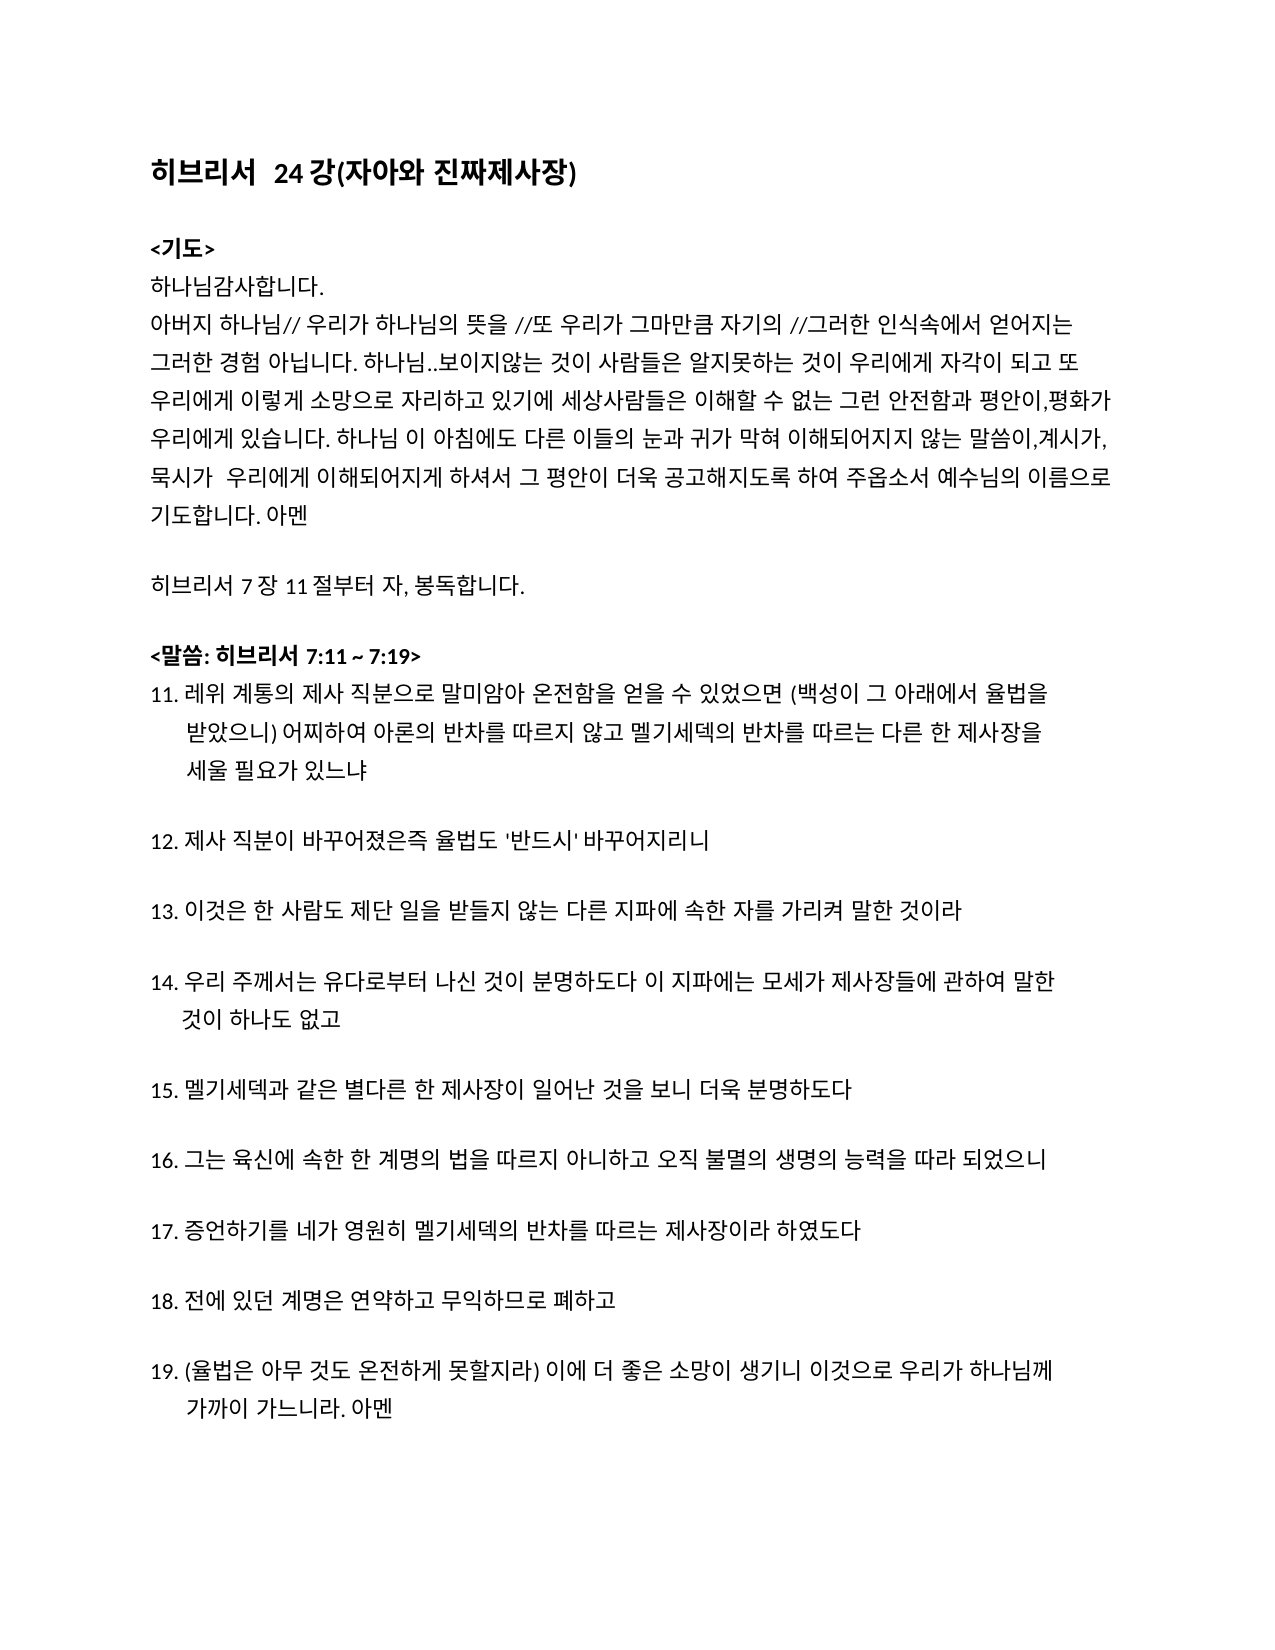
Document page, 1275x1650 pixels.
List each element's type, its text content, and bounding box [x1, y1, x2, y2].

text 18. 전에 있던 계명은 연약하고 무익하므로 폐하고 [150, 1283, 1125, 1316]
text 가까이 가느니라. 아멘 [150, 1391, 1125, 1424]
text 15. 멜기세덱과 같은 별다른 한 제사장이 일어난 것을 보니 더욱 분명하도다 [150, 1072, 1125, 1105]
text 12. 제사 직분이 바꾸어졌은즉 율법도 '반드시' 바꾸어지리니 [150, 823, 1125, 856]
text 16. 그는 육신에 속한 한 계명의 법을 따르지 아니하고 오직 불멸의 생명의 능력을 따라 되었으니 [150, 1142, 1125, 1176]
text 11. 레위 계통의 제사 직분으로 말미암아 온전함을 얻을 수 있었으면 (백성이 그 아래에서 율법을 [150, 676, 1125, 709]
text 히브리서 24강(자아와 진짜제사장) [150, 150, 1125, 192]
text 17. 증언하기를 네가 영원히 멜기세덱의 반차를 따르는 제사장이라 하였도다 [150, 1213, 1125, 1246]
text <말씀: 히브리서 7:11 ~ 7:19> [150, 638, 1125, 671]
text 13. 이것은 한 사람도 제단 일을 받들지 않는 다른 지파에 속한 자를 가리켜 말한 것이라 [150, 893, 1125, 926]
text 받았으니) 어찌하여 아론의 반차를 따르지 않고 멜기세덱의 반차를 따르는 다른 한 제사장을 [150, 714, 1125, 748]
text 것이 하나도 없고 [150, 1002, 1125, 1035]
text <기도> [150, 231, 1125, 264]
text 히브리서 7장 11절부터 자, 봉독합니다. [150, 568, 1125, 601]
text 하나님감사합니다. [150, 269, 1125, 302]
text 세울 필요가 있느냐 [150, 753, 1125, 786]
text 아버지 하나님// 우리가 하나님의 뜻을 //또 우리가 그마만큼 자기의 //그러한 인식속에서 얻어지는 그러한 경험 아닙니다. 하나님..보이지않는 것이 사람들은 알지못하는 것이 우리에게 자각이 되고 또 우리에게 이렇게 소망으로 자리하고 있기에 세상사람들은 이해할 수 없는 그런 안전함과 평안이,평화가 우리에게 있습니다. 하나님 이 아침에도 다른 이들의 눈과 귀가 막혀 이해되어지지 않는 말씀이,계시가,묵시가 우리에게 이해되어지게 하셔서 그 평안이 더욱 공고해지도록 하여 주옵소서 예수님의 이름으로 기도합니다. 아멘 [150, 307, 1125, 531]
text 14. 우리 주께서는 유다로부터 나신 것이 분명하도다 이 지파에는 모세가 제사장들에 관하여 말한 [150, 963, 1125, 997]
text 19. (율법은 아무 것도 온전하게 못할지라) 이에 더 좋은 소망이 생기니 이것으로 우리가 하나님께 [150, 1353, 1125, 1386]
